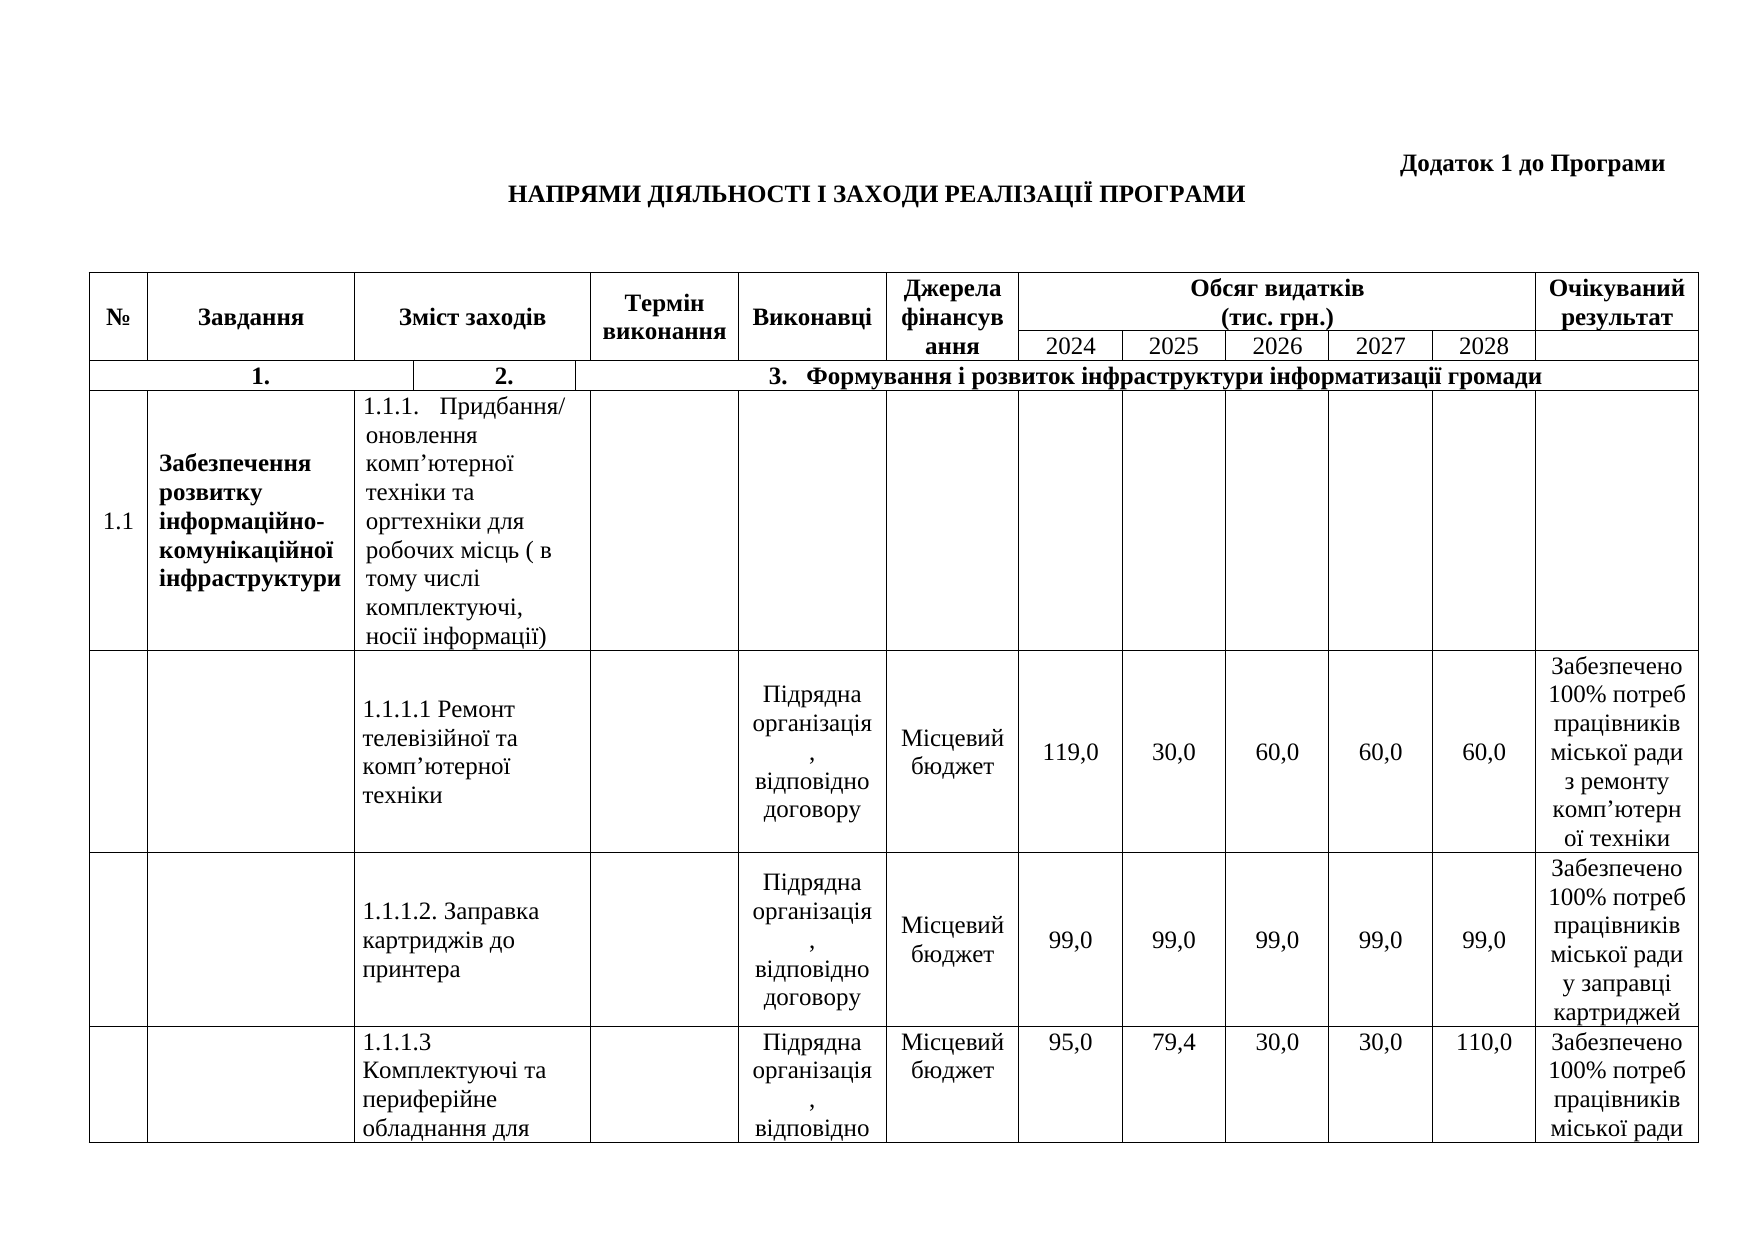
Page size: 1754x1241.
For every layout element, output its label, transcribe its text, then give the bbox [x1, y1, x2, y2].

table_cell 110,0 [1433, 1027, 1535, 1142]
table_cell 119,0 [1019, 651, 1122, 852]
table_cell [1019, 391, 1122, 650]
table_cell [355, 1027, 590, 1142]
table_cell 95,0 [1019, 1027, 1122, 1142]
table_cell [1536, 391, 1698, 650]
table_cell Забезпечення розвитку інформаційно-комунікаційної інфраструктури [148, 391, 354, 650]
table_cell Забезпечено 100% потреб працівників міської ради у заправці картриджей [1536, 853, 1698, 1026]
table_cell Місцевий бюджет [887, 853, 1018, 1026]
table_cell [90, 1027, 147, 1142]
table_cell [90, 361, 413, 390]
table_cell 79,4 [1123, 1027, 1225, 1142]
table_cell 2028 [1433, 331, 1535, 360]
table_cell 1.1.1.2. Заправка картриджів до принтера [355, 853, 590, 1026]
table_cell [148, 853, 354, 1026]
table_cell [739, 1027, 886, 1142]
table_cell 2025 [1123, 331, 1225, 360]
table_header № [90, 273, 147, 360]
table_cell 60,0 [1433, 651, 1535, 852]
table_cell [739, 391, 886, 650]
table_cell 99,0 [1226, 853, 1328, 1026]
table_cell 2026 [1226, 331, 1328, 360]
table_cell 30,0 [1226, 1027, 1328, 1142]
table_cell 99,0 [1123, 853, 1225, 1026]
table_cell 99,0 [1329, 853, 1432, 1026]
table_cell [148, 1027, 354, 1142]
text Додаток 1 до Програми [88, 148, 1665, 176]
table_cell 1.1 [90, 391, 147, 650]
table_cell [414, 361, 575, 390]
table_header Зміст заходів [355, 273, 590, 360]
table_cell 99,0 [1019, 853, 1122, 1026]
table_cell [1226, 391, 1328, 650]
table_cell 60,0 [1329, 651, 1432, 852]
table_header Очікуваний результат [1536, 273, 1698, 330]
table_cell [1433, 391, 1535, 650]
table_header Обсяг видатків (тис. грн.) [1019, 273, 1535, 330]
table_cell Забезпечено 100% потреб працівників міської ради з ремонту комп’ютерної техніки [1536, 651, 1698, 852]
table_cell Формування і розвиток інфраструктури інформатизації громади [576, 361, 1698, 390]
table_header Виконавці [739, 273, 886, 360]
table_header Завдання [148, 273, 354, 360]
table_cell 1.1.1.1 Ремонт телевізійної та комп’ютерної техніки [355, 651, 590, 852]
table_cell [148, 651, 354, 852]
table_cell [90, 651, 147, 852]
table_cell [591, 651, 738, 852]
table_cell Місцевий бюджет [887, 1027, 1018, 1142]
table_cell [1123, 391, 1225, 650]
table_header Термін виконання [591, 273, 738, 360]
table_cell [90, 853, 147, 1026]
table_cell 30,0 [1123, 651, 1225, 852]
table_cell 2024 [1019, 331, 1122, 360]
table_cell Місцевий бюджет [887, 651, 1018, 852]
table_cell 99,0 [1433, 853, 1535, 1026]
table_cell [591, 853, 738, 1026]
table_cell Підрядна організація, відповідно договору [739, 853, 886, 1026]
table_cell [1536, 1027, 1698, 1142]
table_header Джерела фінансування [887, 273, 1018, 360]
table_cell [591, 1027, 738, 1142]
table_cell Придбання/оновлення комп’ютерної техніки та оргтехніки для робочих місць ( в тому числі комплектуючі, носії інформації) [355, 391, 590, 650]
table_cell [1536, 331, 1698, 360]
table_cell Підрядна організація, відповідно договору [739, 651, 886, 852]
table_cell [1329, 391, 1432, 650]
table_cell [887, 391, 1018, 650]
text НАПРЯМИ ДІЯЛЬНОСТІ І ЗАХОДИ РЕАЛІЗАЦІЇ ПРОГРАМИ [88, 179, 1665, 207]
table_cell 30,0 [1329, 1027, 1432, 1142]
table_cell [591, 391, 738, 650]
table_cell 60,0 [1226, 651, 1328, 852]
table_cell 2027 [1329, 331, 1432, 360]
